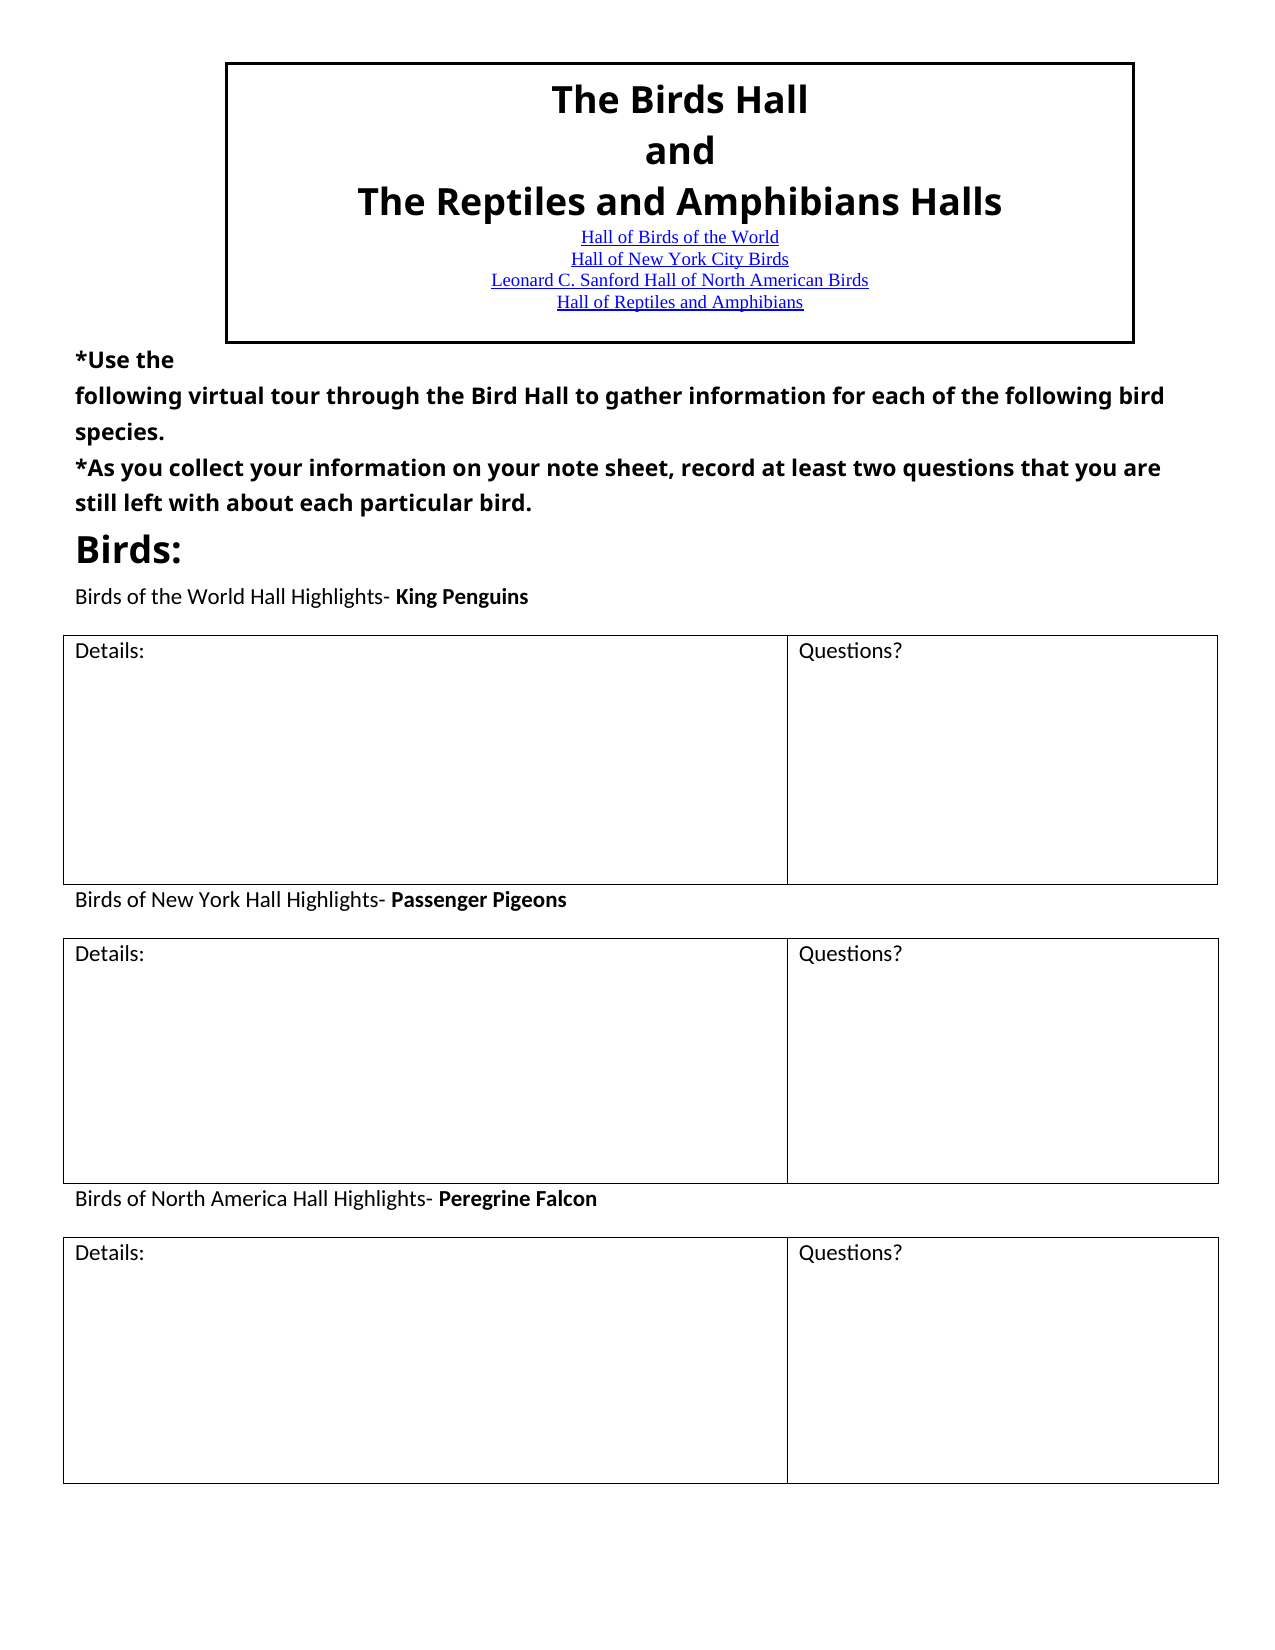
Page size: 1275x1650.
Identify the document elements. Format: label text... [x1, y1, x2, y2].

table_header Details: [64, 939, 787, 1183]
table_header Questions? [788, 636, 1217, 884]
text *As you collect your information on your note sheet, record at least two questions that you are still left with about each particular bird. [75, 451, 1200, 519]
text Birds of New York Hall Highlights- Passenger Pigeons [75, 885, 1200, 913]
table_header Questions? [788, 939, 1218, 1183]
table_header Details: [64, 636, 787, 884]
text Birds of the World Hall Highlights- King Penguins [75, 582, 1200, 610]
text *Use the following virtual tour through the Bird Hall to gather information for each of the following bird species. [75, 344, 1200, 447]
text Birds of North America Hall Highlights- Peregrine Falcon [75, 1184, 1200, 1212]
table_header Details: [64, 1238, 787, 1483]
table_header Questions? [788, 1238, 1218, 1483]
text Birds: [75, 523, 1200, 574]
